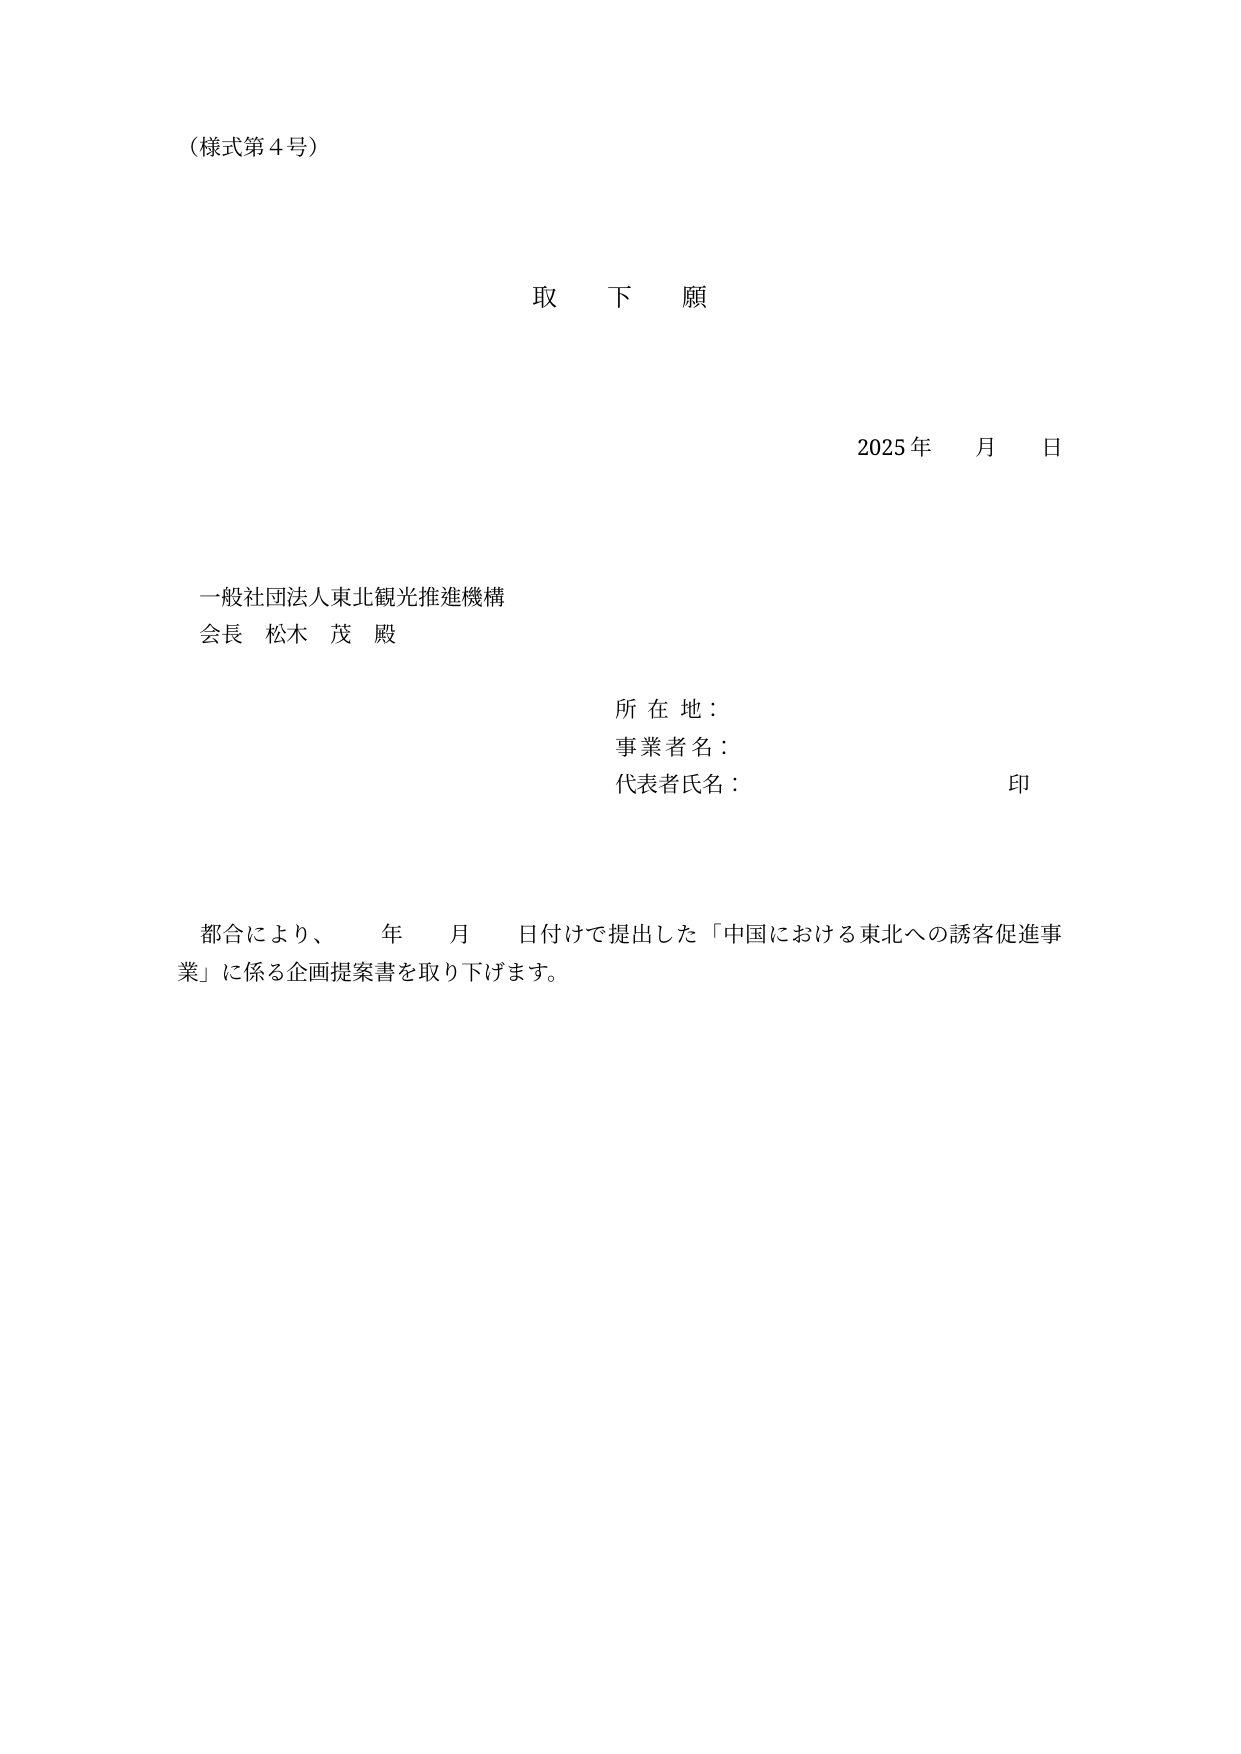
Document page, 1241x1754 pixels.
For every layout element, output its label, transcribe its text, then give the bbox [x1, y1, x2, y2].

text （様式第４号） [177, 127, 1063, 164]
text 所在地： [615, 689, 1063, 727]
text 会長 松木 茂 殿 [177, 614, 1063, 652]
text 代表者氏名： 印 [615, 764, 1063, 802]
text 2025年 月 日 [177, 427, 1063, 464]
text 取 下 願 [177, 277, 1063, 314]
text 事業者名： [615, 727, 1063, 764]
text 一般社団法人東北観光推進機構 [177, 577, 1063, 614]
text 都合により、 年 月 日付けで提出した「中国における東北への誘客促進事業」に係る企画提案書を取り下げます。 [177, 914, 1063, 989]
